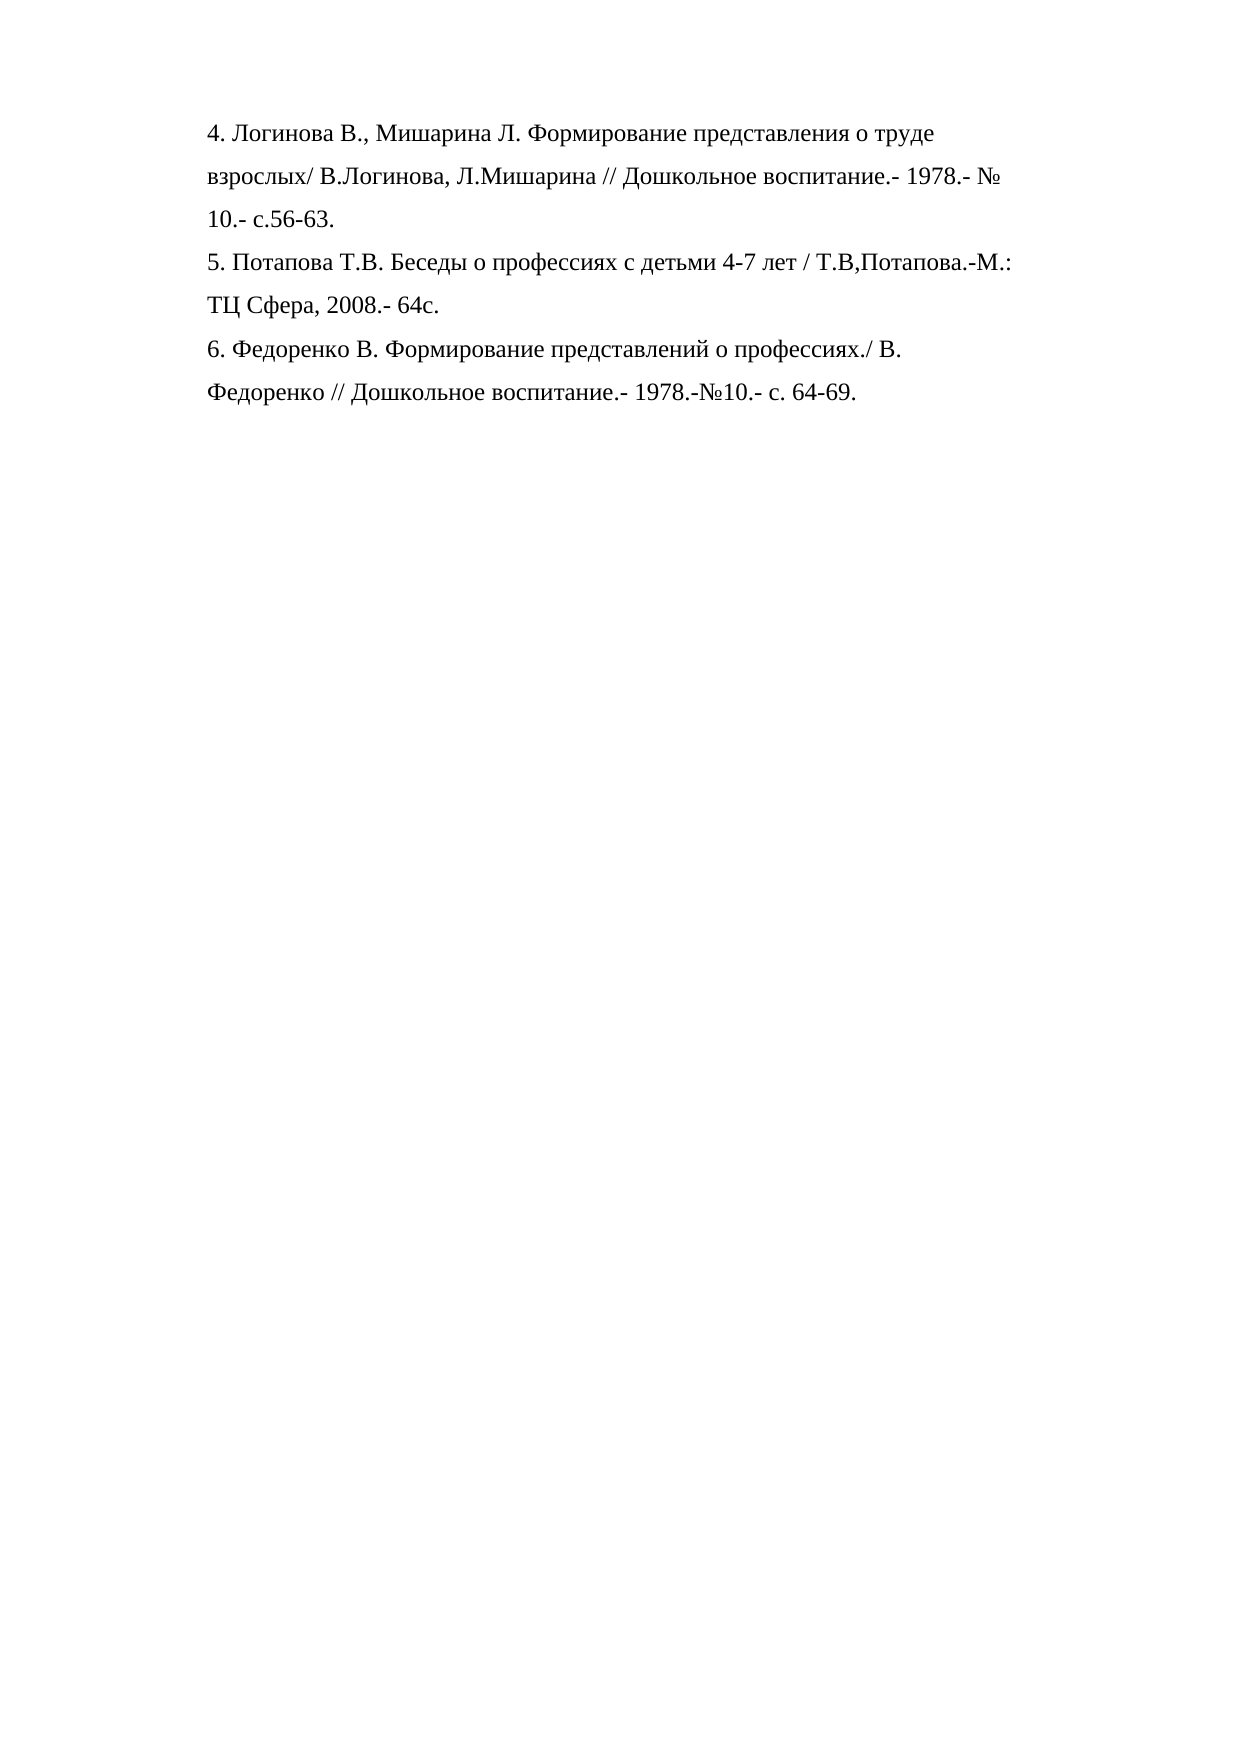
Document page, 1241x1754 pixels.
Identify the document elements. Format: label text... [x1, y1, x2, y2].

text 4. Логинова В., Мишарина Л. Формирование представления о труде взрослых/ В.Логинова, Л.Мишарина // Дошкольное воспитание.- 1978.- № 10.- с.56-63. [207, 118, 1042, 233]
text 6. Федоренко В. Формирование представлений о профессиях./ В. Федоренко // Дошкольное воспитание.- 1978.-№10.- с. 64-69. [207, 334, 1042, 406]
text 5. Потапова Т.В. Беседы о профессиях с детьми 4-7 лет / Т.В,Потапова.-М.: ТЦ Сфера, 2008.- 64с. [207, 247, 1042, 319]
